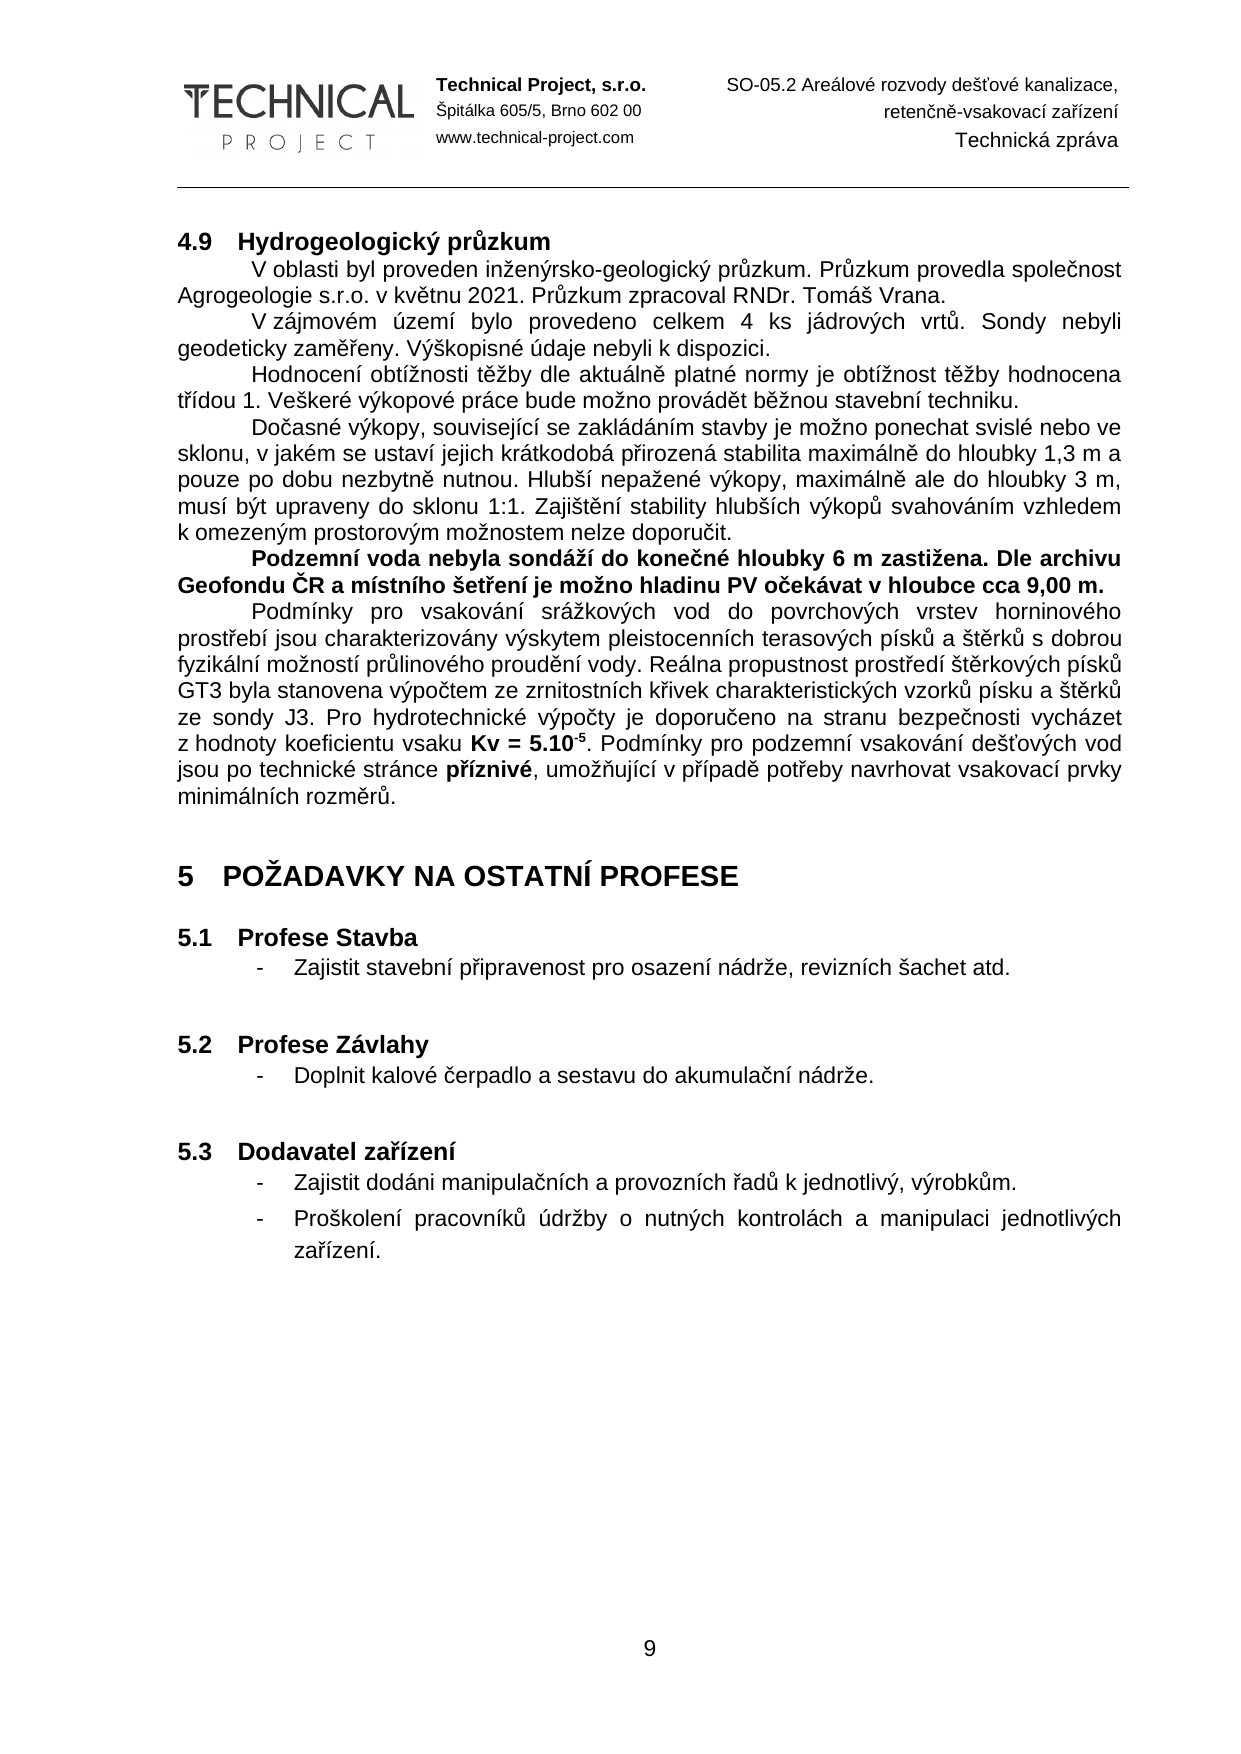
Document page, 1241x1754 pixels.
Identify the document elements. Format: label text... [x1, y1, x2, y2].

subtitle Hydrogeologický průzkum [177, 227, 1122, 256]
list Zajistit dodáni manipulačních a provozních řadů k jednotlivý, výrobkům. [256, 1166, 1122, 1197]
subtitle POŽADAVKY NA OSTATNÍ PROFESE [177, 859, 1122, 892]
picture [177, 73, 424, 163]
text Hodnocení obtížnosti těžby dle aktuálně platné normy je obtížnost těžby hodnocena třídou 1. Veškeré výkopové práce bude možno provádět běžnou stavební techniku. [177, 361, 1122, 414]
subtitle Profese Závlahy [177, 1030, 1122, 1059]
text Podzemní voda nebyla sondáží do konečné hloubky 6 m zastižena. Dle archivu Geofondu ČR a místního šetření je možno hladinu PV očekávat v hloubce cca 9,00 m. [177, 545, 1122, 598]
text Podmínky pro vsakování srážkových vod do povrchových vrstev horninového prostřebí jsou charakterizovány výskytem pleistocenních terasových písků a štěrků s dobrou fyzikální možností průlinového proudění vody. Reálna propustnost prostředí štěrkových písků GT3 byla stanovena výpočtem ze zrnitostních křivek charakteristických vzorků písku a štěrků ze sondy J3. Pro hydrotechnické výpočty je doporučeno na stranu bezpečnosti vycházet z hodnoty koeficientu vsaku Kv = 5.10-5. Podmínky pro podzemní vsakování dešťových vod jsou po technické stránce příznivé, umožňující v případě potřeby navrhovat vsakovací prvky minimálních rozměrů. [177, 598, 1122, 809]
text Dočasné výkopy, související se zakládáním stavby je možno ponechat svislé nebo ve sklonu, v jakém se ustaví jejich krátkodobá přirozená stabilita maximálně do hloubky 1,3 m a pouze po dobu nezbytně nutnou. Hlubší nepažené výkopy, maximálně ale do hloubky 3 m, musí být upraveny do sklonu 1:1. Zajištění stability hlubších výkopů svahováním vzhledem k omezeným prostorovým možnostem nelze doporučit. [177, 414, 1122, 545]
subtitle Profese Stavba [177, 922, 1122, 951]
list Doplnit kalové čerpadlo a sestavu do akumulační nádrže. [256, 1059, 1122, 1090]
subtitle Dodavatel zařízení [177, 1137, 1122, 1166]
text V oblasti byl proveden inženýrsko-geologický průzkum. Průzkum provedla společnost Agrogeologie s.r.o. v květnu 2021. Průzkum zpracoval RNDr. Tomáš Vrana. [177, 256, 1122, 308]
list Proškolení pracovníků údržby o nutných kontrolách a manipulaci jednotlivých zařízení. [256, 1202, 1122, 1263]
list Zajistit stavební připravenost pro osazení nádrže, revizních šachet atd. [256, 951, 1122, 982]
text V zájmovém území bylo provedeno celkem 4 ks jádrových vrtů. Sondy nebyli geodeticky zaměřeny. Výškopisné údaje nebyli k dispozici. [177, 308, 1122, 361]
